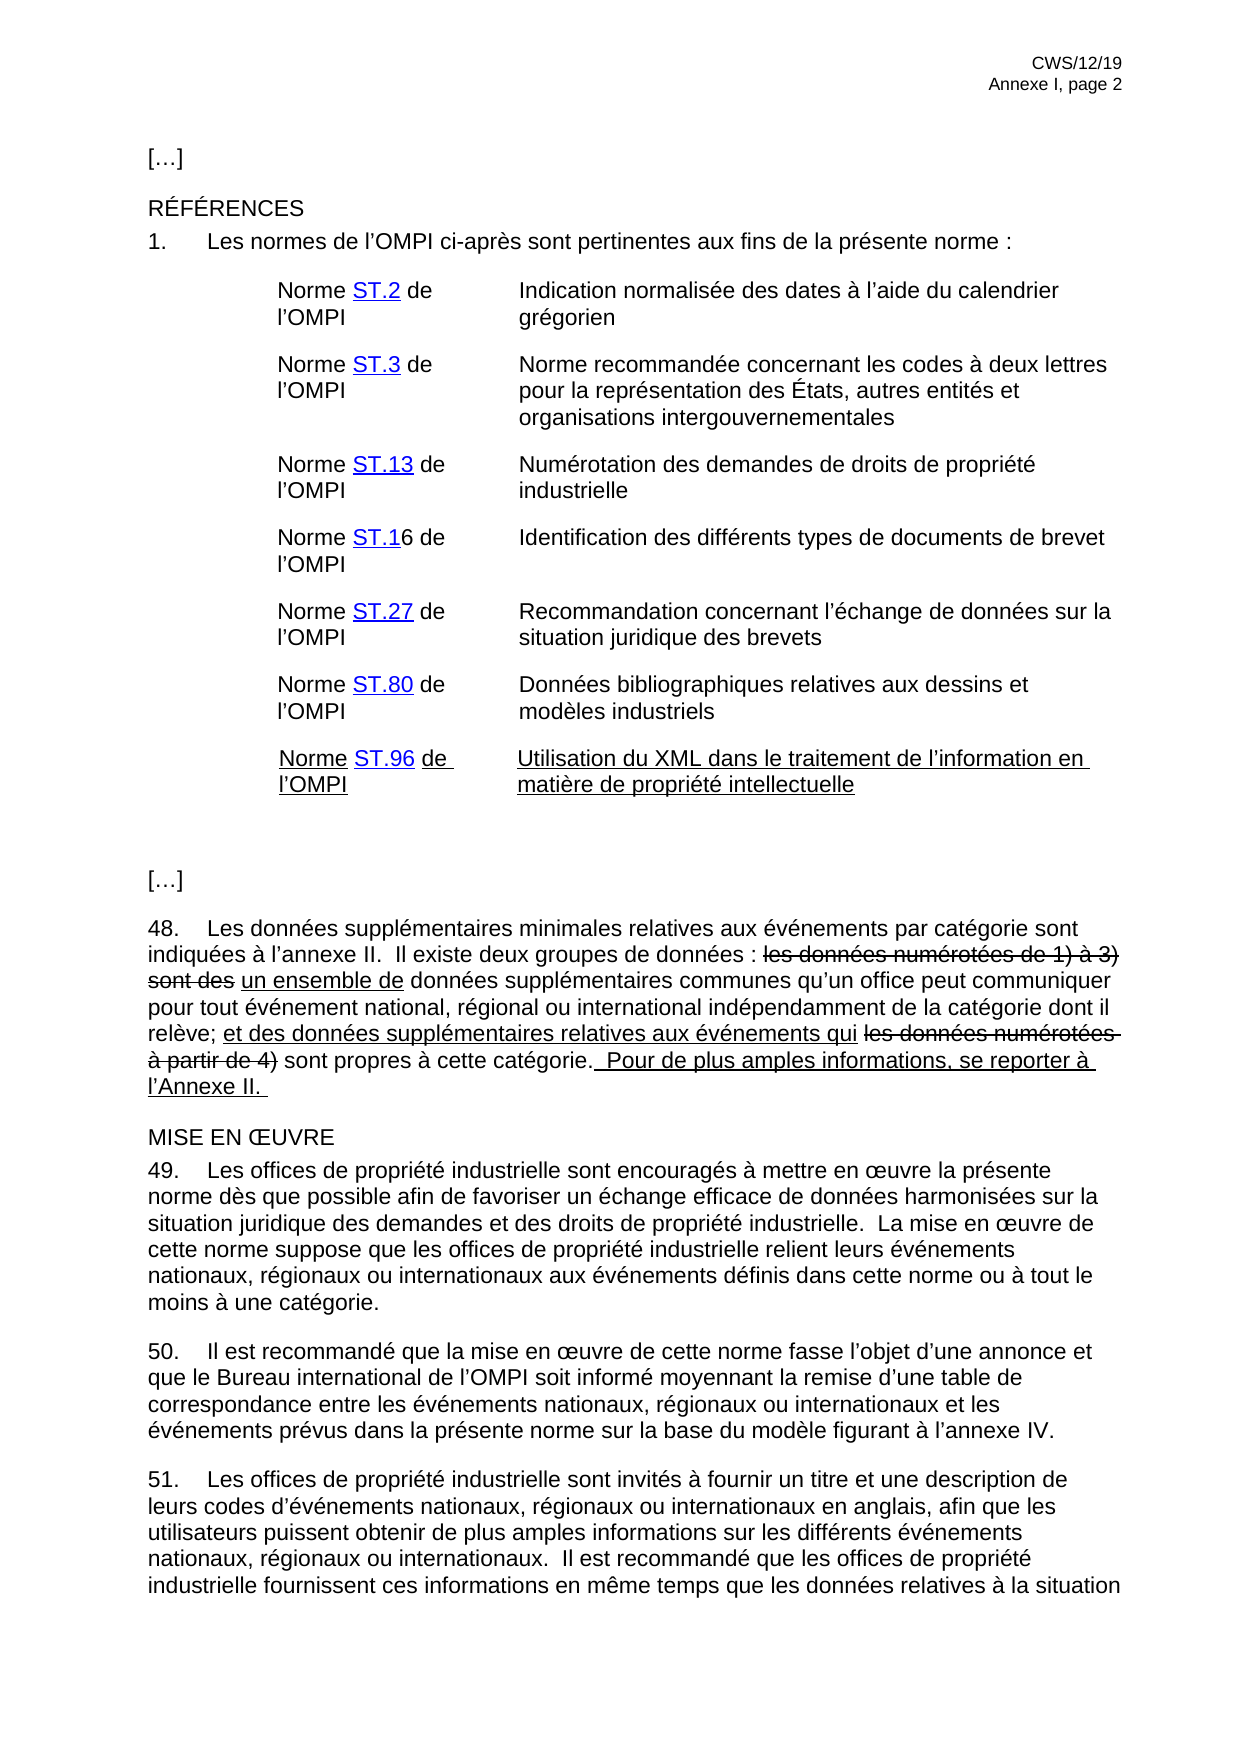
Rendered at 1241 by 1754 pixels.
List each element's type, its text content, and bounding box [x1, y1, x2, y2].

table_cell Norme recommandée concernant les codes à deux lettres pour la représentation des États, autres entités et organisations intergouvernementales [504, 351, 1124, 451]
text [148, 1466, 1122, 1598]
table_header Norme ST.2 de l’OMPI [148, 277, 504, 351]
table_cell Identification des différents types de documents de brevet [504, 524, 1124, 598]
list Les données supplémentaires minimales relatives aux événements par catégorie sont indiquées à l’annexe II. Il existe deux groupes de données : les données numérotées de 1) à 3) sont des un ensemble de données supplémentaires communes qu’un office peut communiquer pour tout événement national, régional ou international indépendamment de la catégorie dont il relève; et des données supplémentaires relatives aux événements qui les données numérotées à partir de 4) sont propres à cette catégorie. Pour de plus amples informations, se reporter à l’Annexe II. [148, 915, 1122, 1099]
table_cell Recommandation concernant l’échange de données sur la situation juridique des brevets Données bibliographiques relatives aux dessins et modèles industriels Utilisation du XML dans le traitement de l’information en matière de propriété intellectuelle [504, 598, 1124, 866]
text Les normes de l’OMPI ci-après sont pertinentes aux fins de la présente norme : [148, 228, 1122, 254]
table_cell Norme ST.27 de l’OMPI Norme ST.80 de l’OMPI Norme ST.96 de l’OMPI [148, 598, 504, 866]
table_cell Norme ST.13 de l’OMPI [148, 451, 504, 524]
subtitle Références [148, 195, 1122, 222]
text Les offices de propriété industrielle sont encouragés à mettre en œuvre la présente norme dès que possible afin de favoriser un échange efficace de données harmonisées sur la situation juridique des demandes et des droits de propriété industrielle. La mise en œuvre de cette norme suppose que les offices de propriété industrielle relient leurs événements nationaux, régionaux ou internationaux aux événements définis dans cette norme ou à tout le moins à une catégorie. [148, 1157, 1122, 1315]
list […] [148, 144, 1122, 170]
table_header Indication normalisée des dates à l’aide du calendrier grégorien [504, 277, 1124, 351]
table_cell Numérotation des demandes de droits de propriété industrielle [504, 451, 1124, 524]
list […] [148, 866, 1122, 892]
table_cell Norme ST.16 de l’OMPI [148, 524, 504, 598]
text Il est recommandé que la mise en œuvre de cette norme fasse l’objet d’une annonce et que le Bureau international de l’OMPI soit informé moyennant la remise d’une table de correspondance entre les événements nationaux, régionaux ou internationaux et les événements prévus dans la présente norme sur la base du modèle figurant à l’annexe IV. [148, 1338, 1122, 1443]
subtitle Mise en œuvre [148, 1124, 1122, 1151]
table_cell Norme ST.3 de l’OMPI [148, 351, 504, 451]
